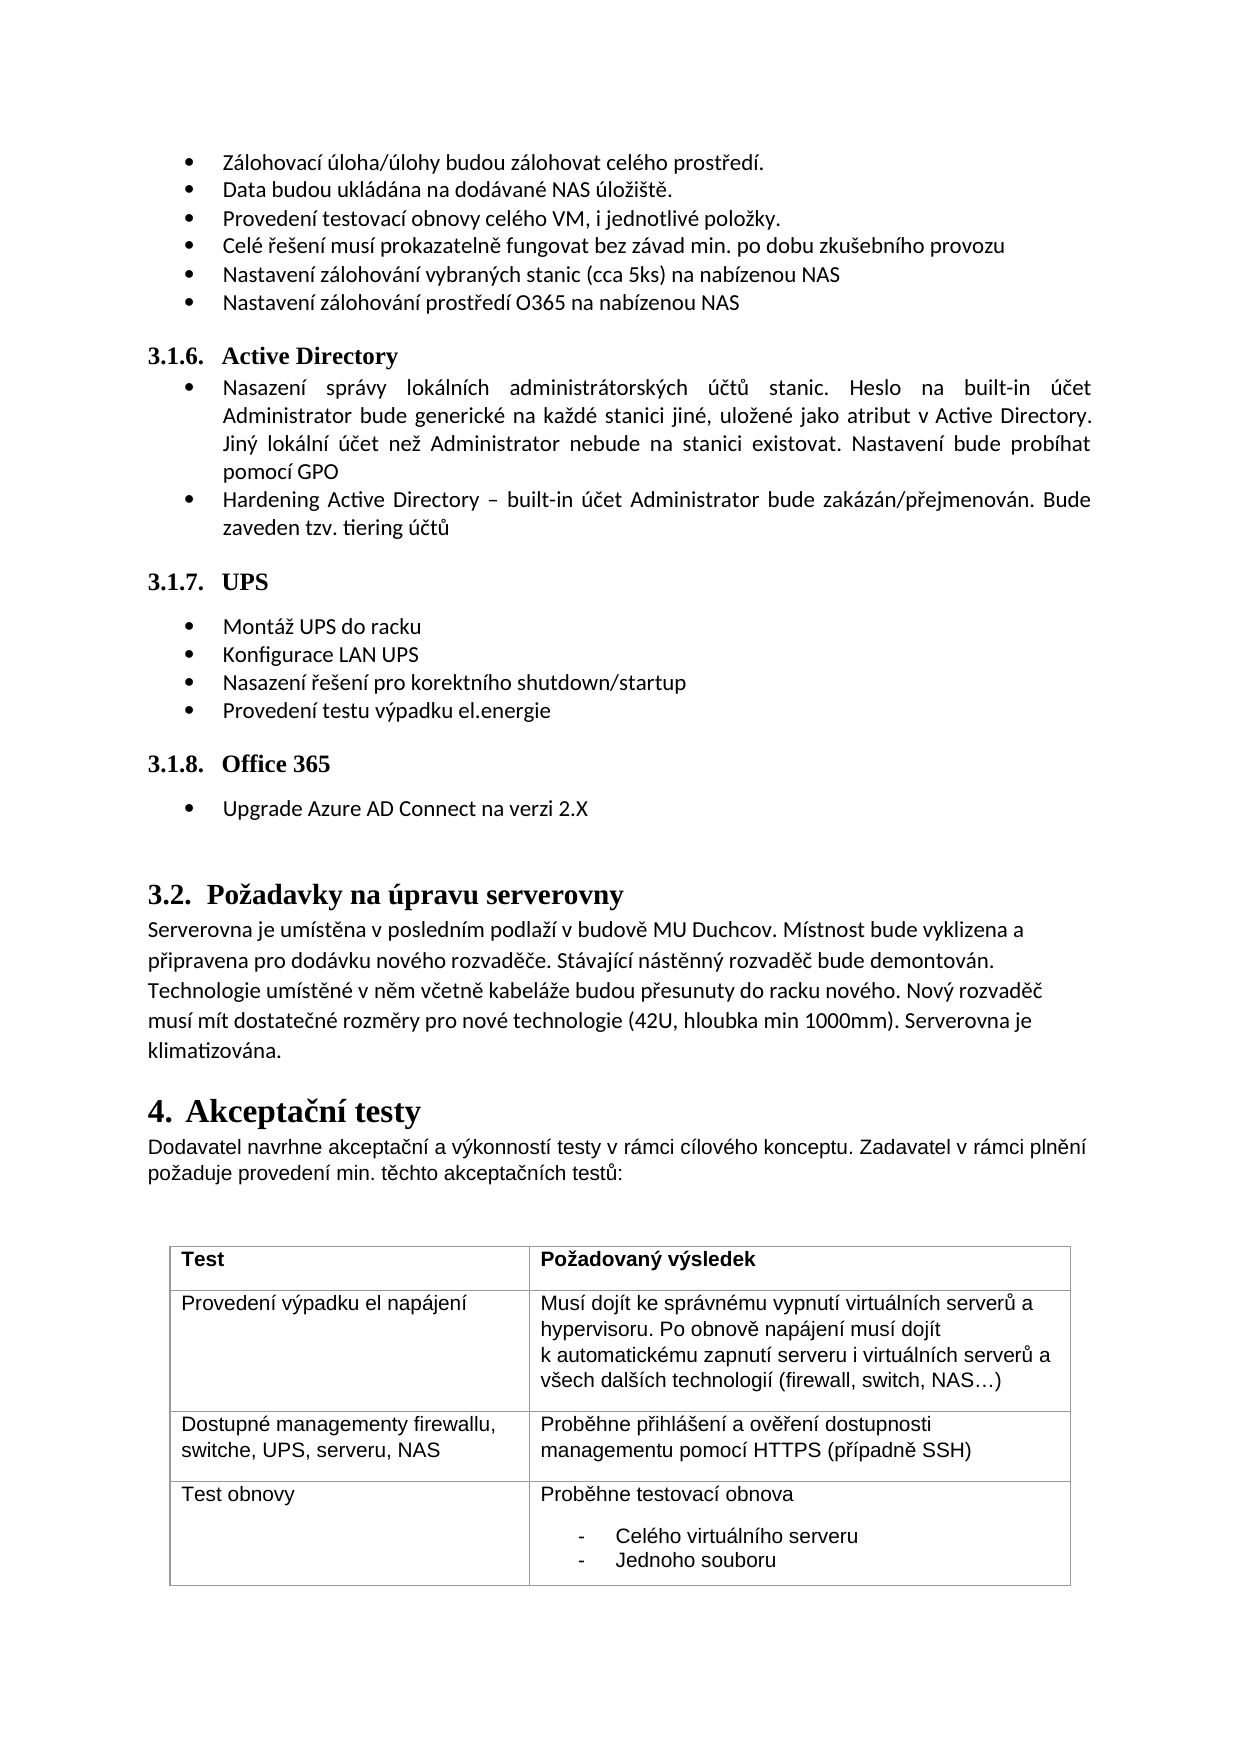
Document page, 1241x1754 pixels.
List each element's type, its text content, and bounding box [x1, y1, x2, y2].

list Provedení testovací obnovy celého VM, i jednotlivé položky. [185, 204, 1093, 232]
subtitle Požadavky na úpravu serverovny [148, 877, 1093, 911]
subtitle Active Directory [148, 341, 1093, 369]
list Montáž UPS do racku [185, 612, 1093, 640]
list Konfigurace LAN UPS [185, 640, 1093, 668]
list Zálohovací úloha/úlohy budou zálohovat celého prostředí. [185, 148, 1093, 176]
subtitle Office 365 [148, 749, 1093, 778]
list Nasazení řešení pro korektního shutdown/startup [185, 668, 1093, 696]
table_cell Provedení výpadku el napájení [171, 1291, 529, 1411]
subtitle Akceptační testy [148, 1092, 1093, 1130]
list Upgrade Azure AD Connect na verzi 2.X [185, 794, 1093, 822]
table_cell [530, 1482, 1070, 1584]
list Nastavení zálohování vybraných stanic (cca 5ks) na nabízenou NAS [185, 260, 1093, 288]
text Dodavatel navrhne akceptační a výkonností testy v rámci cílového konceptu. Zadavatel v rámci plnění požaduje provedení min. těchto akceptačních testů: [148, 1135, 1093, 1185]
list Provedení testu výpadku el.energie [185, 696, 1093, 724]
list Data budou ukládána na dodávané NAS úložiště. [185, 176, 1093, 204]
table_cell Musí dojít ke správnému vypnutí virtuálních serverů a hypervisoru. Po obnově napájení musí dojít k automatickému zapnutí serveru i virtuálních serverů a všech dalších technologií (firewall, switch, NAS…) [530, 1291, 1070, 1411]
table_header Test [171, 1247, 529, 1290]
subtitle UPS [148, 567, 1093, 595]
list Nasazení správy lokálních administrátorských účtů stanic. Heslo na built-in účet Administrator bude generické na každé stanici jiné, uložené jako atribut v Active Directory. Jiný lokální účet než Administrator nebude na stanici existovat. Nastavení bude probíhat pomocí GPO [185, 373, 1093, 486]
list Hardening Active Directory – built-in účet Administrator bude zakázán/přejmenován. Bude zaveden tzv. tiering účtů [185, 486, 1093, 542]
list Celé řešení musí prokazatelně fungovat bez závad min. po dobu zkušebního provozu [185, 232, 1093, 260]
table_cell Dostupné managementy firewallu, switche, UPS, serveru, NAS [171, 1412, 529, 1481]
table_cell Proběhne přihlášení a ověření dostupnosti managementu pomocí HTTPS (případně SSH) [530, 1412, 1070, 1481]
text Serverovna je umístěna v posledním podlaží v budově MU Duchcov. Místnost bude vyklizena a připravena pro dodávku nového rozvaděče. Stávající nástěnný rozvaděč bude demontován. Technologie umístěné v něm včetně kabeláže budou přesunuty do racku nového. Nový rozvaděč musí mít dostatečné rozměry pro nové technologie (42U, hloubka min 1000mm). Serverovna je klimatizována. [148, 916, 1093, 1064]
table_cell Test obnovy [171, 1482, 529, 1584]
list Nastavení zálohování prostředí O365 na nabízenou NAS [185, 288, 1093, 316]
table_header Požadovaný výsledek [530, 1247, 1070, 1290]
